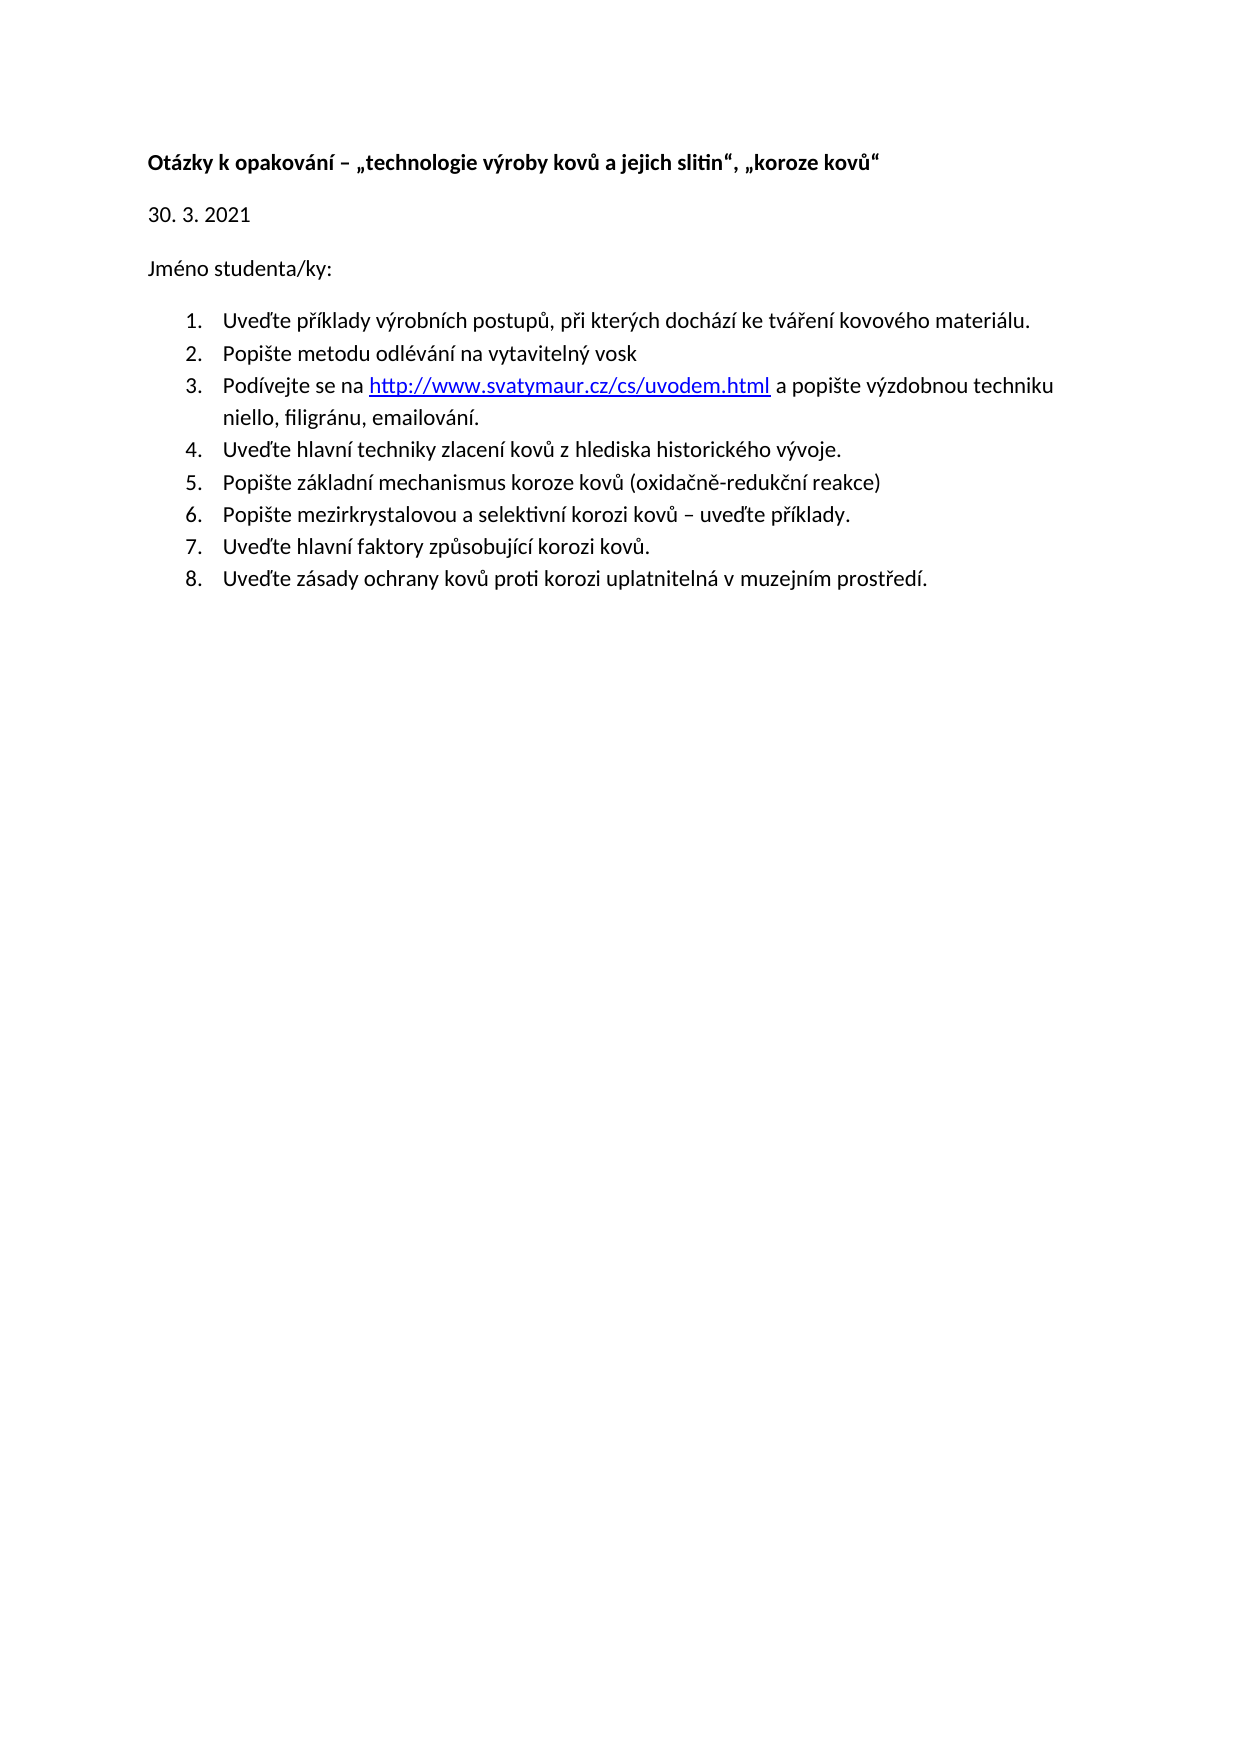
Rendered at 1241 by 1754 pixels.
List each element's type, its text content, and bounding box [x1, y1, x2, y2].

list Uveďte hlavní faktory způsobující korozi kovů. [185, 532, 1093, 560]
text Jméno studenta/ky: [148, 254, 1093, 282]
text 30. 3. 2021 [148, 201, 1093, 229]
list Popište mezirkrystalovou a selektivní korozi kovů – uveďte příklady. [185, 500, 1093, 528]
list Uveďte příklady výrobních postupů, při kterých dochází ke tváření kovového materiálu. [185, 307, 1093, 335]
list Podívejte se na http://www.svatymaur.cz/cs/uvodem.html a popište výzdobnou techniku niello, filigránu, emailování. [185, 371, 1093, 431]
list Popište metodu odlévání na vytavitelný vosk [185, 339, 1093, 367]
list Uveďte hlavní techniky zlacení kovů z hlediska historického vývoje. [185, 435, 1093, 463]
list Popište základní mechanismus koroze kovů (oxidačně-redukční reakce) [185, 468, 1093, 496]
text Otázky k opakování – „technologie výroby kovů a jejich slitin“, „koroze kovů“ [148, 148, 1093, 176]
list Uveďte zásady ochrany kovů proti korozi uplatnitelná v muzejním prostředí. [185, 564, 1093, 592]
